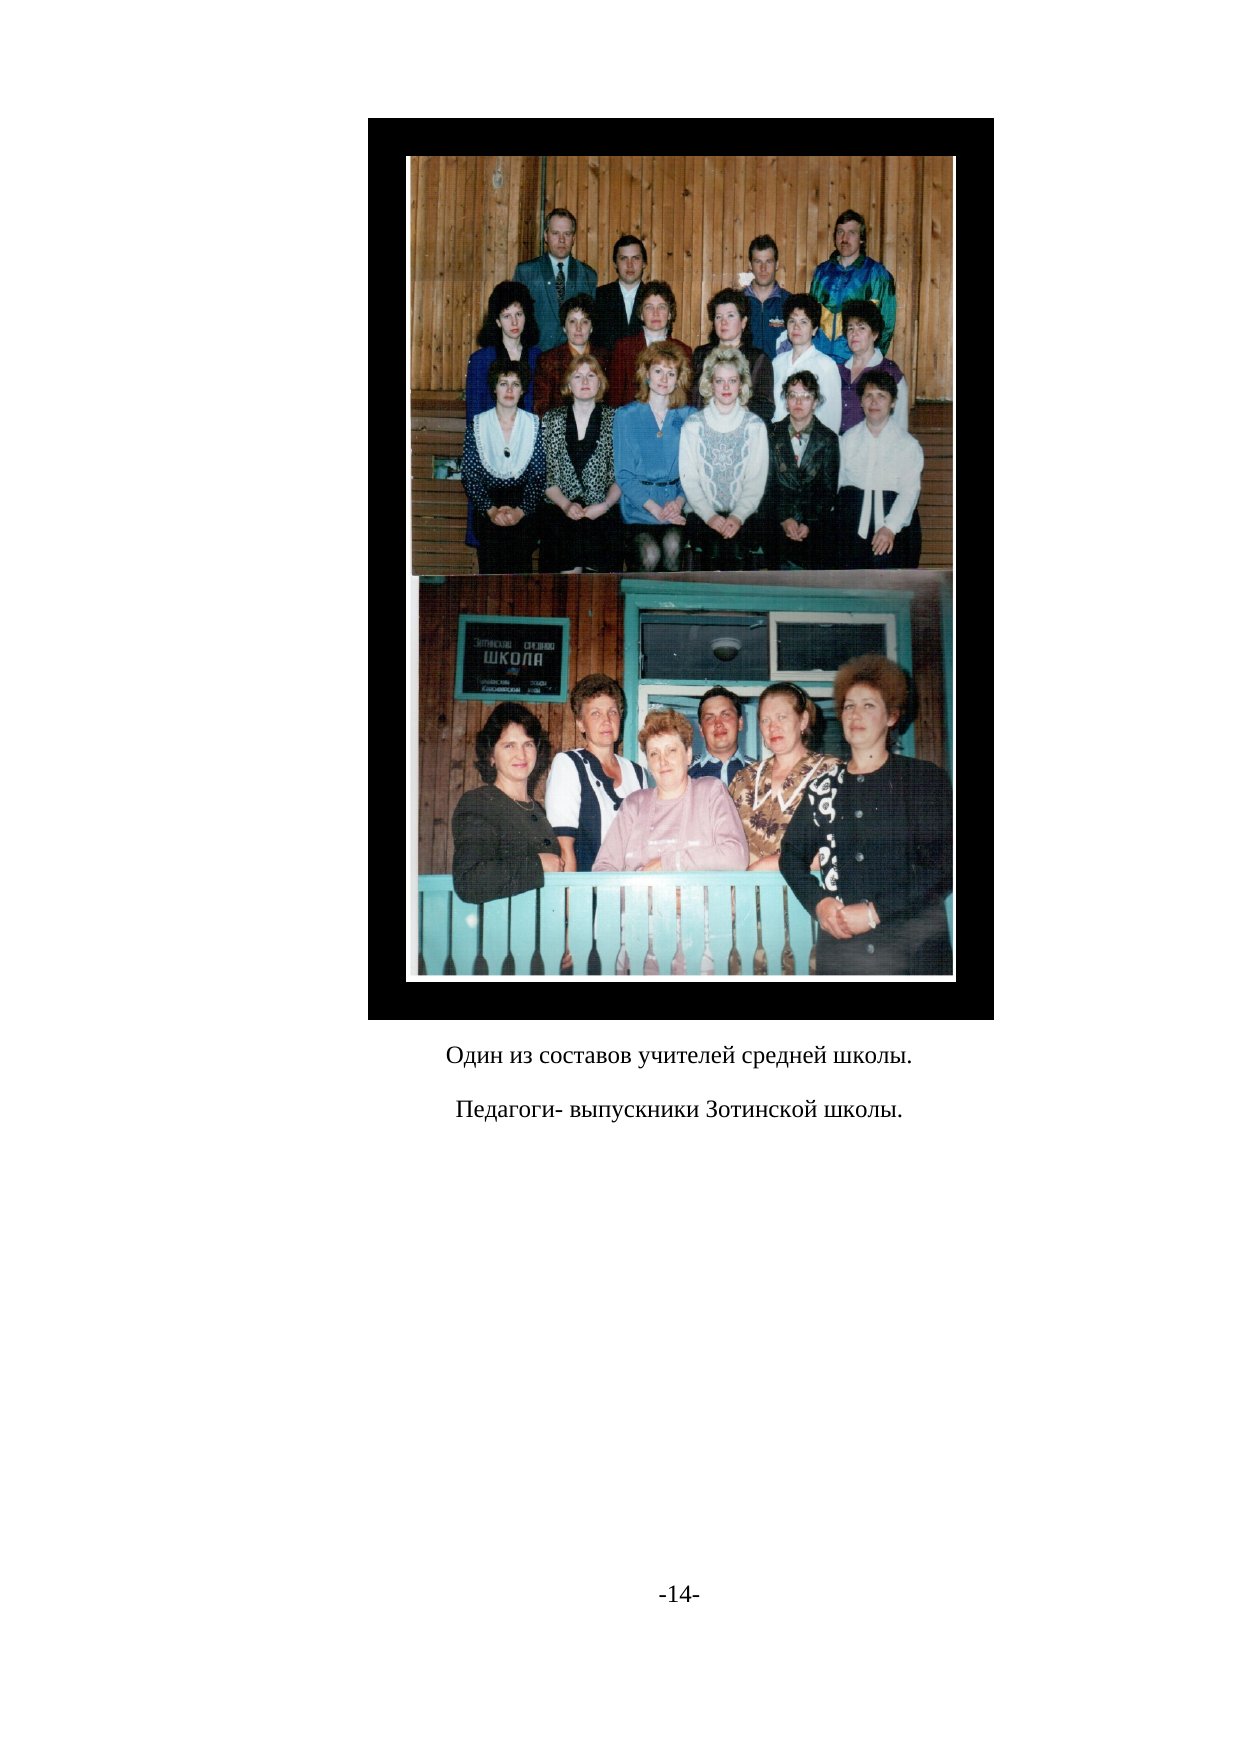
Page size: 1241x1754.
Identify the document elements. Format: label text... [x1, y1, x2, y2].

text Один из составов учителей средней школы. [207, 1040, 1152, 1069]
picture [406, 156, 956, 982]
text Педагоги- выпускники Зотинской школы. [207, 1094, 1152, 1123]
text -14- [207, 1579, 1152, 1607]
